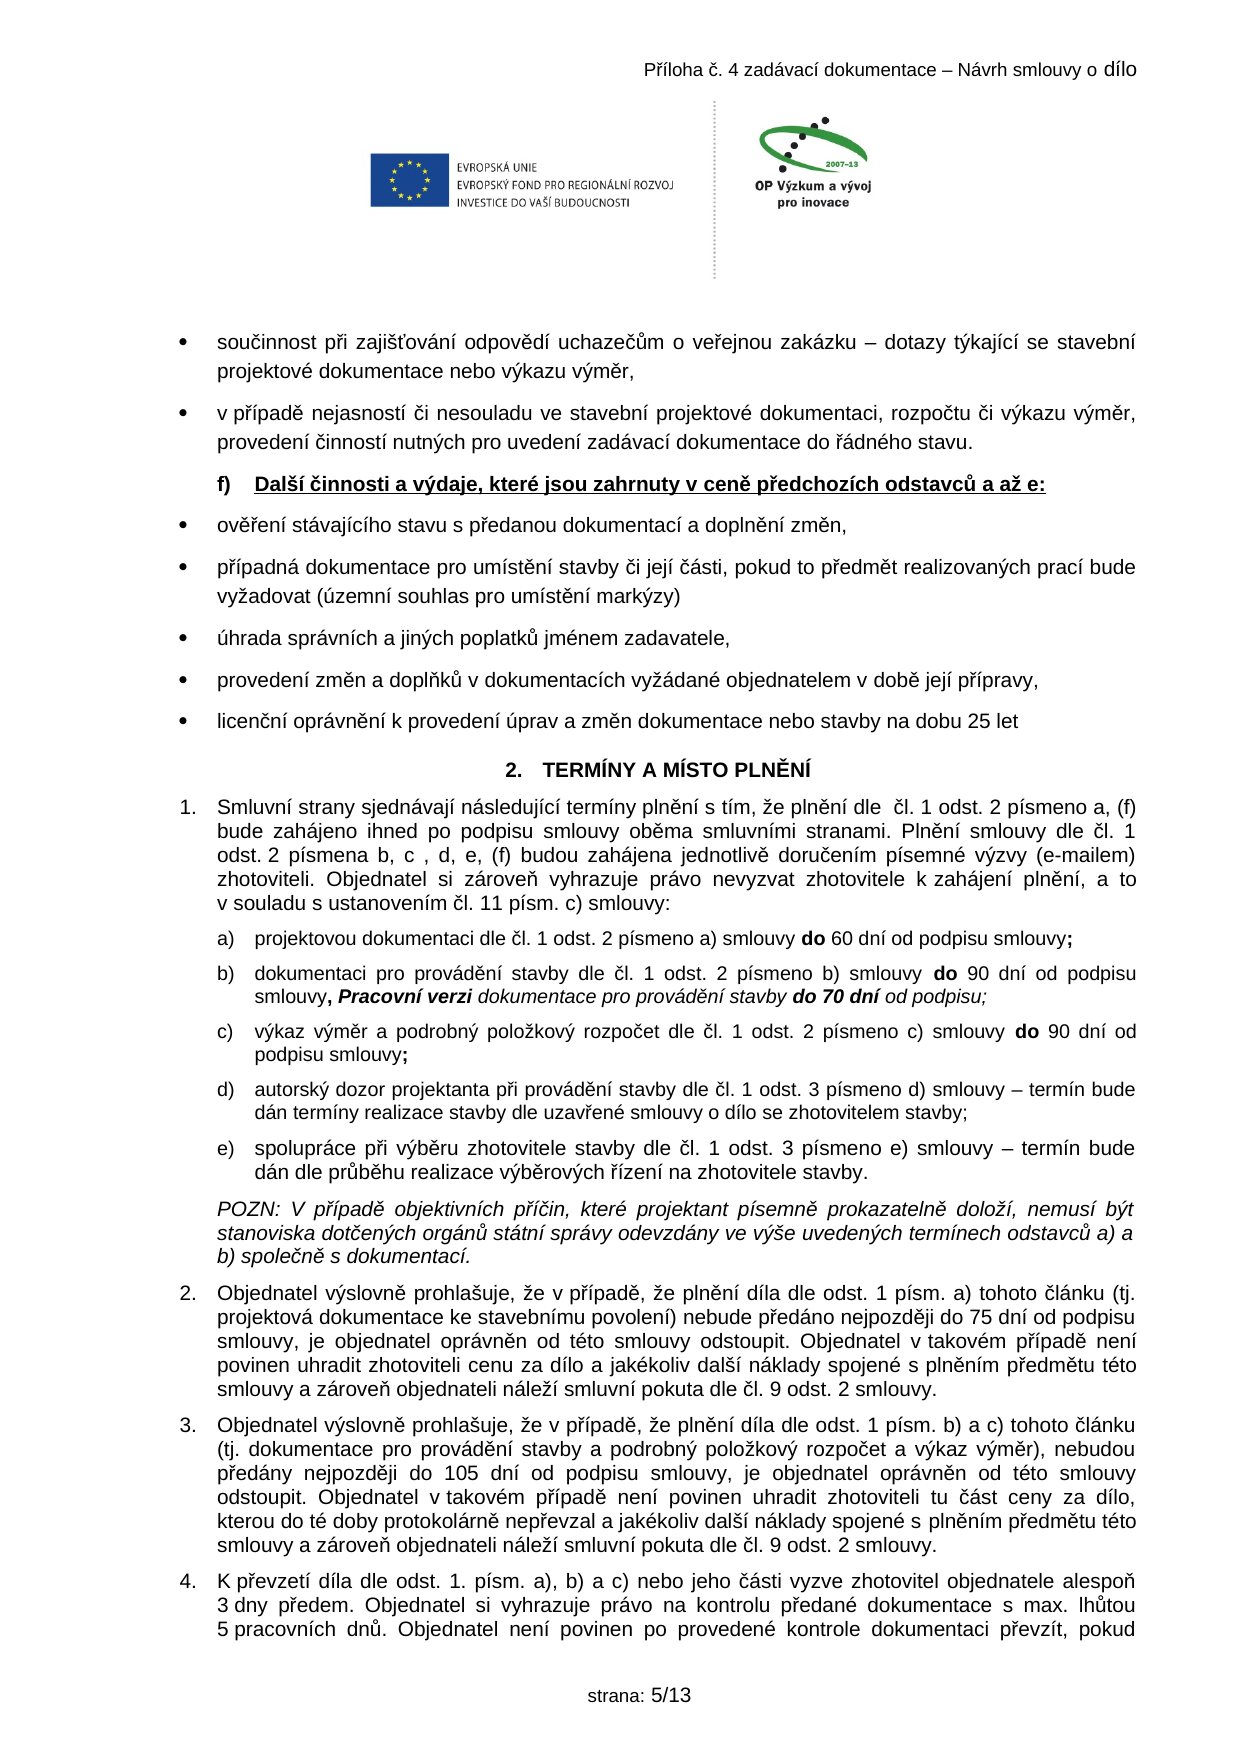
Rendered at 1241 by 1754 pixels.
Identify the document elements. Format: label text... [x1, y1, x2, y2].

list dokumentaci pro provádění stavby dle čl. 1 odst. 2 písmeno b) smlouvy do 90 dní od podpisu smlouvy, Pracovní verzi dokumentace pro provádění stavby do 70 dní od podpisu; [217, 962, 1137, 1008]
picture [328, 93, 907, 297]
list úhrada správních a jiných poplatků jménem zadavatele, [179, 621, 1137, 650]
text POZN: V případě objektivních příčin, které projektant písemně prokazatelně doloží, nemusí být stanoviska dotčených orgánů státní správy odevzdány ve výše uvedených termínech odstavců a) a b) společně s dokumentací. [217, 1196, 1137, 1268]
list Objednatel výslovně prohlašuje, že v případě, že plnění díla dle odst. 1 písm. b) a c) tohoto článku (tj. dokumentace pro provádění stavby a podrobný položkový rozpočet a výkaz výměr), nebudou předány nejpozději do 105 dní od podpisu smlouvy, je objednatel oprávněn od této smlouvy odstoupit. Objednatel v takovém případě není povinen uhradit zhotoviteli tu část ceny za dílo, kterou do té doby protokolárně nepřevzal a jakékoliv další náklady spojené s plněním předmětu této smlouvy a zároveň objednateli náleží smluvní pokuta dle čl. 9 odst. 2 smlouvy. [179, 1413, 1137, 1557]
list TermínY A MÍSTO PLNĚNÍ [179, 758, 1137, 782]
list Objednatel výslovně prohlašuje, že v případě, že plnění díla dle odst. 1 písm. a) tohoto článku (tj. projektová dokumentace ke stavebnímu povolení) nebude předáno nejpozději do 75 dní od podpisu smlouvy, je objednatel oprávněn od této smlouvy odstoupit. Objednatel v takovém případě není povinen uhradit zhotoviteli cenu za dílo a jakékoliv další náklady spojené s plněním předmětu této smlouvy a zároveň objednateli náleží smluvní pokuta dle čl. 9 odst. 2 smlouvy. [179, 1281, 1137, 1401]
list spolupráce při výběru zhotovitele stavby dle čl. 1 odst. 3 písmeno e) smlouvy – termín bude dán dle průběhu realizace výběrových řízení na zhotovitele stavby. [217, 1136, 1137, 1184]
list provedení změn a doplňků v dokumentacích vyžádané objednatelem v době její přípravy, [179, 662, 1137, 692]
list ověření stávajícího stavu s předanou dokumentací a doplnění změn, [179, 508, 1137, 537]
list Smluvní strany sjednávají následující termíny plnění s tím, že plnění dle čl. 1 odst. 2 písmeno a, (f) bude zahájeno ihned po podpisu smlouvy oběma smluvními stranami. Plnění smlouvy dle čl. 1 odst. 2 písmena b, c , d, e, (f) budou zahájena jednotlivě doručením písemné výzvy (e-mailem) zhotoviteli. Objednatel si zároveň vyhrazuje právo nevyzvat zhotovitele k zahájení plnění, a to v souladu s ustanovením čl. 11 písm. c) smlouvy: [179, 795, 1137, 914]
list projektovou dokumentaci dle čl. 1 odst. 2 písmeno a) smlouvy do 60 dní od podpisu smlouvy; [217, 927, 1137, 950]
list autorský dozor projektanta při provádění stavby dle čl. 1 odst. 3 písmeno d) smlouvy – termín bude dán termíny realizace stavby dle uzavřené smlouvy o dílo se zhotovitelem stavby; [217, 1078, 1137, 1123]
list Další činnosti a výdaje, které jsou zahrnuty v ceně předchozích odstavců a až e: [217, 467, 1137, 496]
list v případě nejasností či nesouladu ve stavební projektové dokumentaci, rozpočtu či výkazu výměr, provedení činností nutných pro uvedení zadávací dokumentace do řádného stavu. [179, 396, 1137, 454]
list licenční oprávnění k provedení úprav a změn dokumentace nebo stavby na dobu 25 let [179, 704, 1137, 733]
list výkaz výměr a podrobný položkový rozpočet dle čl. 1 odst. 2 písmeno c) smlouvy do 90 dní od podpisu smlouvy; [217, 1020, 1137, 1066]
list součinnost při zajišťování odpovědí uchazečům o veřejnou zakázku – dotazy týkající se stavební projektové dokumentace nebo výkazu výměr, [179, 325, 1137, 383]
list případná dokumentace pro umístění stavby či její části, pokud to předmět realizovaných prací bude vyžadovat (územní souhlas pro umístění markýzy) [179, 550, 1137, 608]
